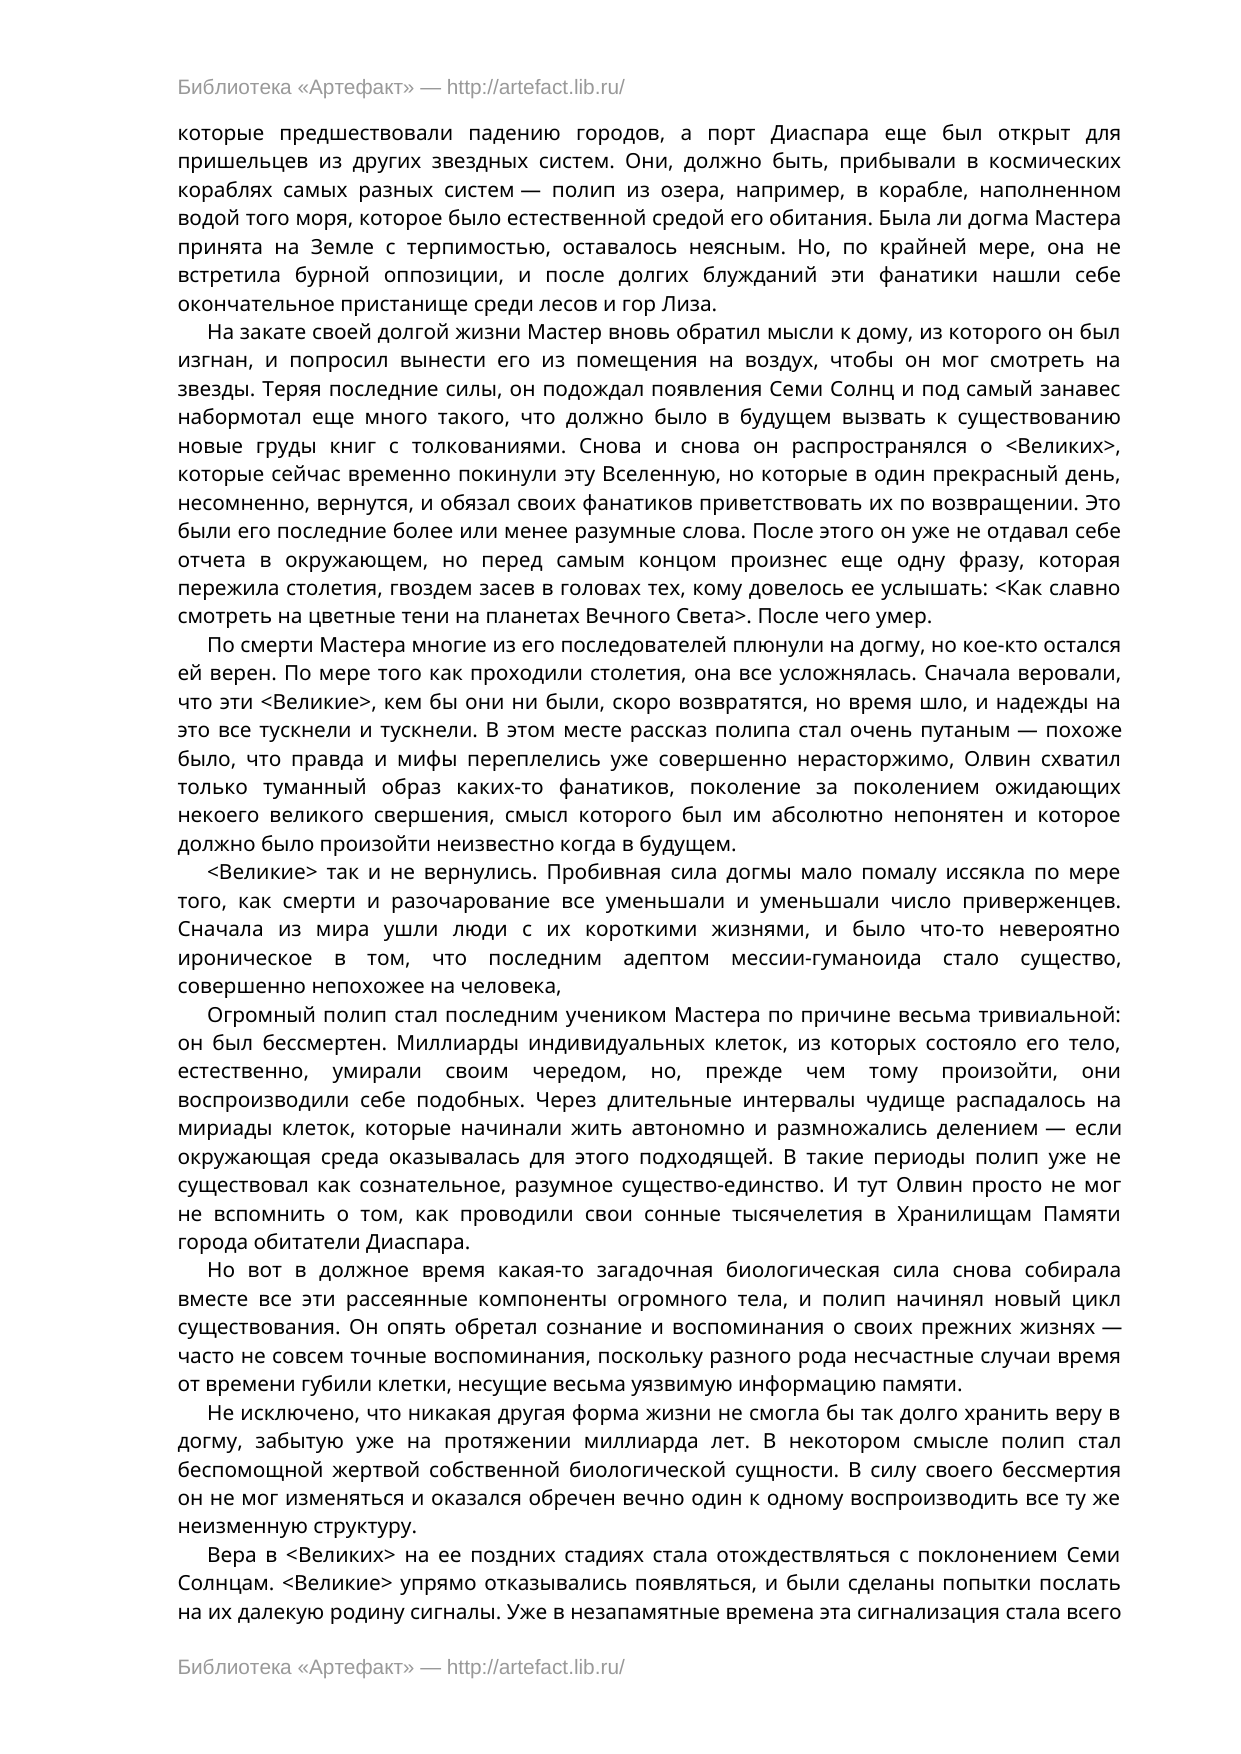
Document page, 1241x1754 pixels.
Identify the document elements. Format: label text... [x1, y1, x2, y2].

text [177, 118, 1122, 317]
text Но вот в должное время какая-то загадочная биологическая сила снова собирала вместе все эти рассеянные компоненты огромного тела, и полип начинял новый цикл существования. Он опять обретал сознание и воспоминания о своих прежних жизнях — часто не совсем точные воспоминания, поскольку разного рода несчастные случаи время от времени губили клетки, несущие весьма уязвимую информацию памяти. [177, 1256, 1122, 1398]
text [177, 1540, 1122, 1625]
text Огромный полип стал последним учеником Мастера по причине весьма тривиальной: он был бессмертен. Миллиарды индивидуальных клеток, из которых состояло его тело, естественно, умирали своим чередом, но, прежде чем тому произойти, они воспроизводили себе подобных. Через длительные интервалы чудище распадалось на мириады клеток, которые начинали жить автономно и размножались делением — если окружающая среда оказывалась для этого подходящей. В такие периоды полип уже не существовал как сознательное, разумное существо-единство. И тут Олвин просто не мог не вспомнить о том, как проводили свои сонные тысячелетия в Хранилищам Памяти города обитатели Диаспара. [177, 1000, 1122, 1256]
text На закате своей долгой жизни Мастер вновь обратил мысли к дому, из которого он был изгнан, и попросил вынести его из помещения на воздух, чтобы он мог смотреть на звезды. Теряя последние силы, он подождал появления Семи Солнц и под самый занавес набормотал еще много такого, что должно было в будущем вызвать к существованию новые груды книг с толкованиями. Снова и снова он распространялся о <Великих>, которые сейчас временно покинули эту Вселенную, но которые в один прекрасный день, несомненно, вернутся, и обязал своих фанатиков приветствовать их по возвращении. Это были его последние более или менее разумные слова. После этого он уже не отдавал себе отчета в окружающем, но перед самым концом произнес еще одну фразу, которая пережила столетия, гвоздем засев в головах тех, кому довелось ее услышать: <Как славно смотреть на цветные тени на планетах Вечного Света>. После чего умер. [177, 317, 1122, 630]
text Не исключено, что никакая другая форма жизни не смогла бы так долго хранить веру в догму, забытую уже на протяжении миллиарда лет. В некотором смысле полип стал беспомощной жертвой собственной биологической сущности. В силу своего бессмертия он не мог изменяться и оказался обречен вечно один к одному воспроизводить все ту же неизменную структуру. [177, 1398, 1122, 1540]
text <Великие> так и не вернулись. Пробивная сила догмы мало помалу иссякла по мере того, как смерти и разочарование все уменьшали и уменьшали число приверженцев. Сначала из мира ушли люди с их короткими жизнями, и было что-то невероятно ироническое в том, что последним адептом мессии-гуманоида стало существо, совершенно непохожее на человека, [177, 857, 1122, 1000]
text По смерти Мастера многие из его последователей плюнули на догму, но кое-кто остался ей верен. По мере того как проходили столетия, она все усложнялась. Сначала веровали, что эти <Великие>, кем бы они ни были, скоро возвратятся, но время шло, и надежды на это все тускнели и тускнели. В этом месте рассказ полипа стал очень путаным — похоже было, что правда и мифы переплелись уже совершенно нерасторжимо, Олвин схватил только туманный образ каких-то фанатиков, поколение за поколением ожидающих некоего великого свершения, смысл которого был им абсолютно непонятен и которое должно было произойти неизвестно когда в будущем. [177, 630, 1122, 857]
